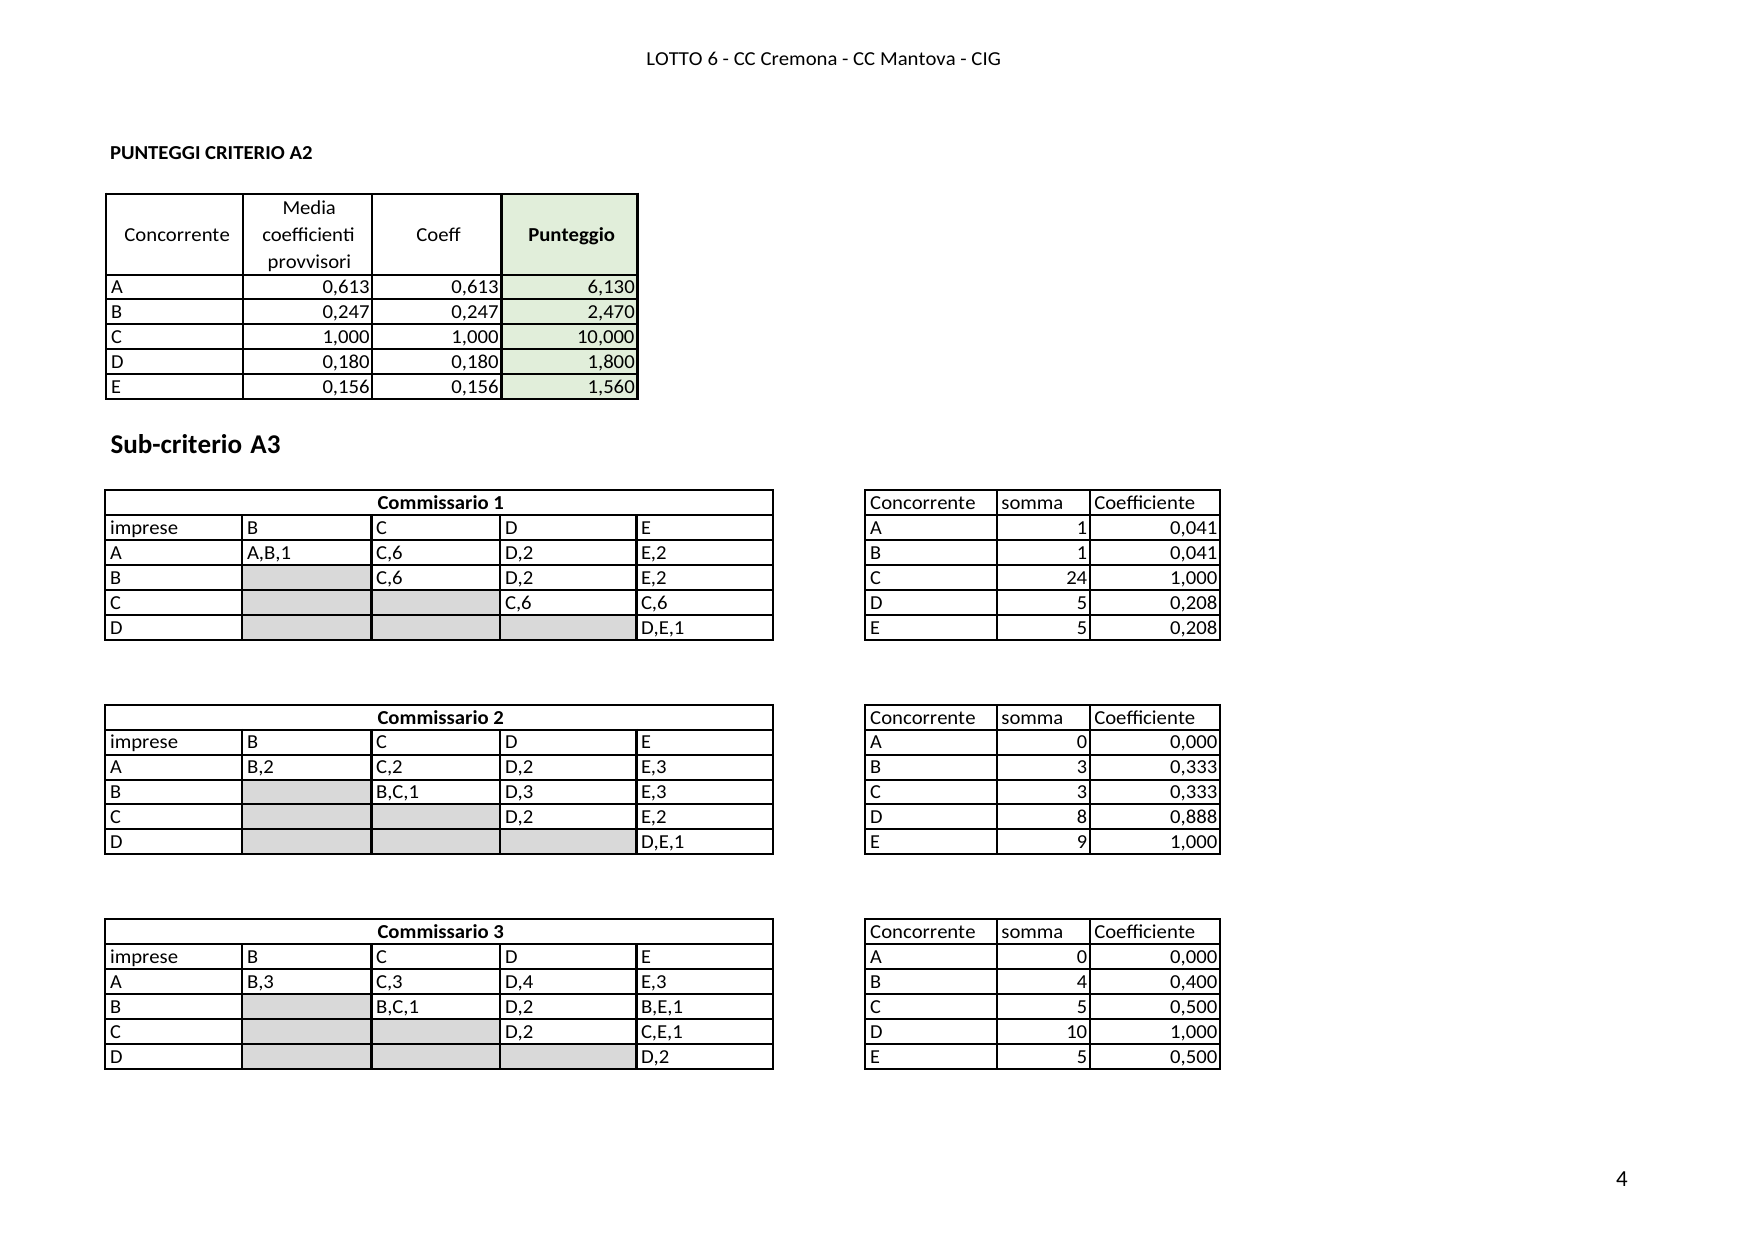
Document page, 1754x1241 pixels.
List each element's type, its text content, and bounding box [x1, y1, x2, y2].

table_cell 2,470 [503, 300, 636, 323]
table_cell 0,180 [373, 350, 500, 373]
table_cell 1,000 [373, 325, 500, 348]
table_header Concorrente [107, 195, 242, 274]
table_header Punteggio [503, 195, 636, 274]
table_cell B [107, 300, 242, 323]
table_header Media coefficienti provvisori [244, 195, 371, 274]
table_cell 0,613 [373, 276, 500, 298]
table_cell 0,247 [373, 300, 500, 323]
table_cell C [107, 325, 242, 348]
table_cell E [107, 375, 242, 398]
table_cell D [107, 350, 242, 373]
table_cell A [107, 276, 242, 298]
table_cell 10,000 [503, 325, 636, 348]
table_cell 1,560 [503, 375, 636, 398]
table_cell 0,156 [244, 375, 371, 398]
table_cell 1,800 [503, 350, 636, 373]
subtitle Sub-criterio A3 [110, 428, 1656, 461]
table_header Coeff [373, 195, 500, 274]
table_cell 0,156 [373, 375, 500, 398]
table_cell 0,180 [244, 350, 371, 373]
text PUNTEGGI CRITERIO A2 [110, 140, 1656, 164]
table_cell 0,613 [244, 276, 371, 298]
table_cell 0,247 [244, 300, 371, 323]
table_cell 1,000 [244, 325, 371, 348]
table_cell 6,130 [503, 276, 636, 298]
